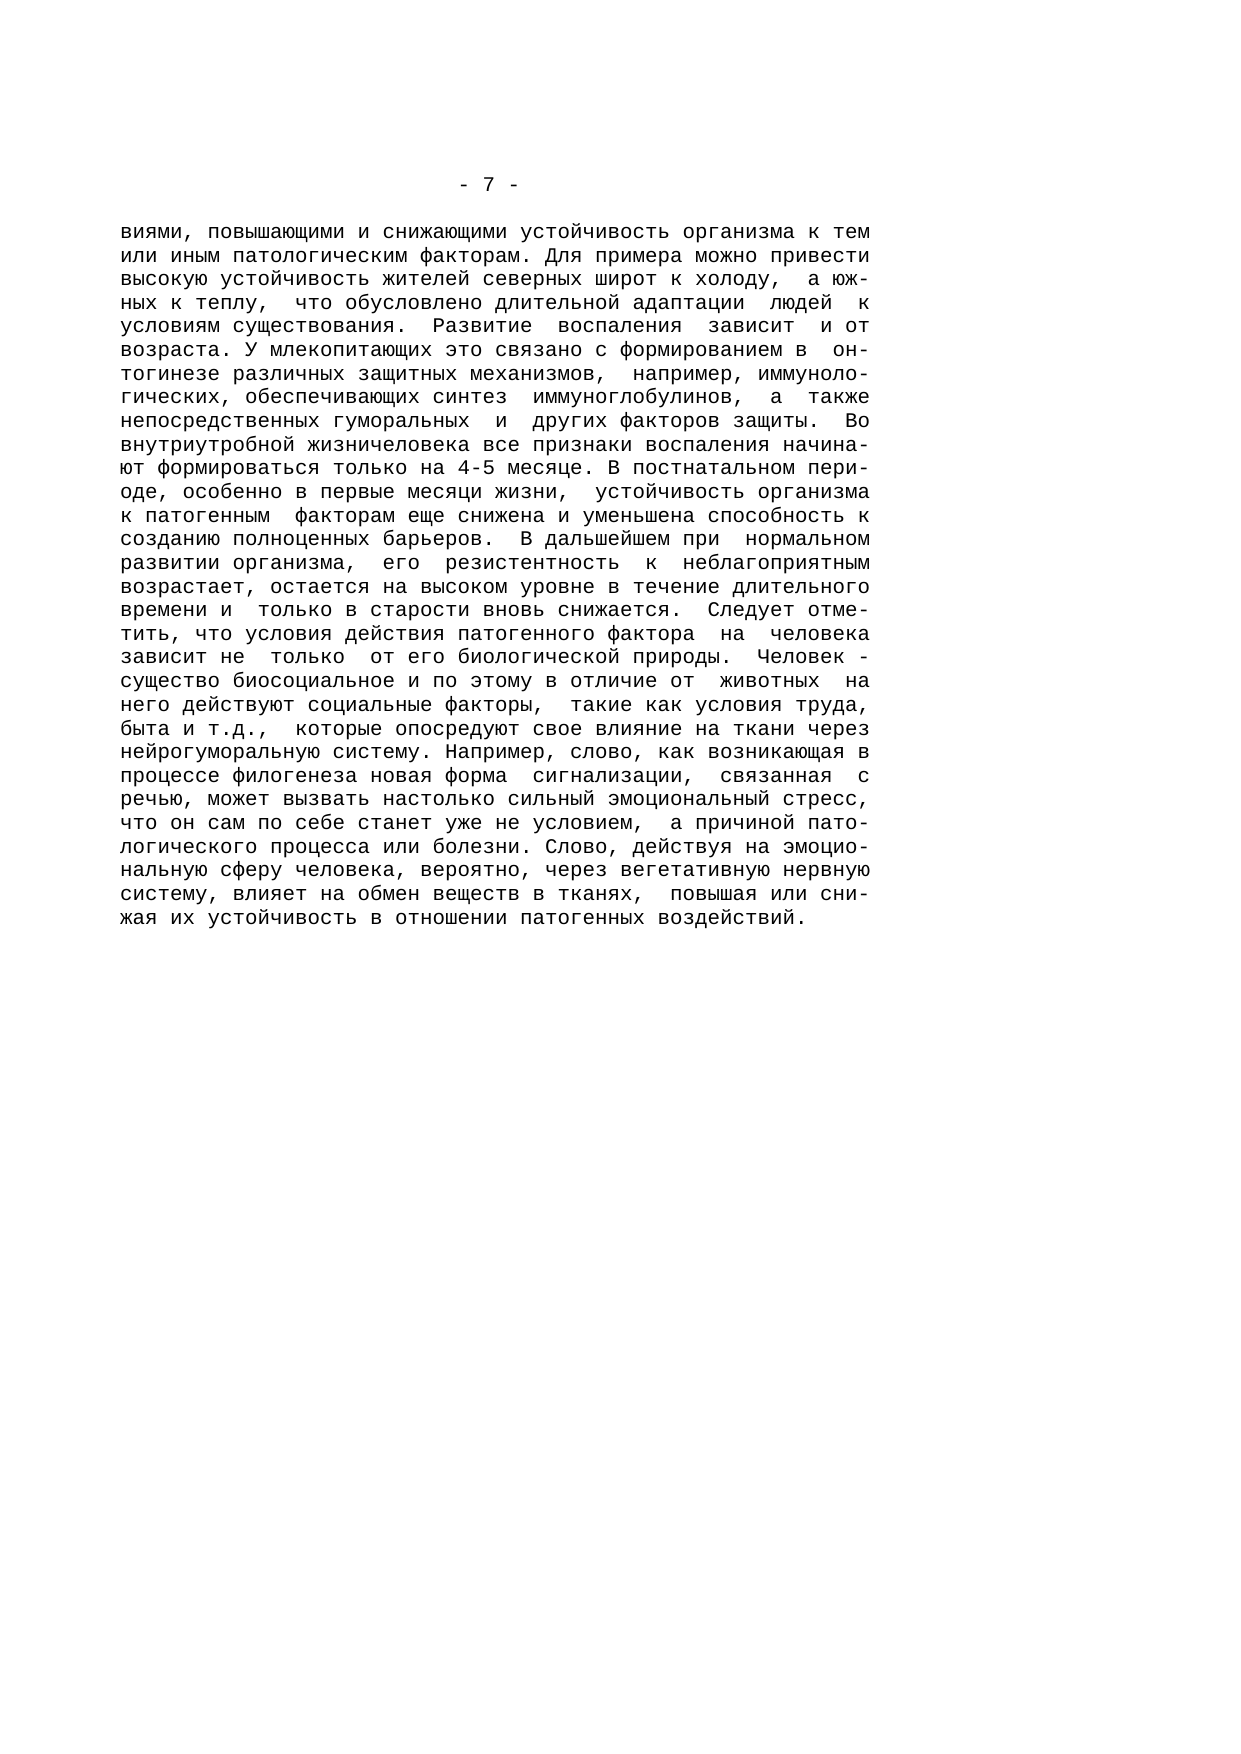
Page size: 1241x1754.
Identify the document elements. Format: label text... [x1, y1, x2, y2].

text непосредственных гуморальных и других факторов защиты. Во [120, 410, 1120, 434]
text или иным патологическим факторам. Для примера можно привести [120, 244, 1120, 268]
text возраста. У млекопитающих это связано с формированием в он- [120, 339, 1120, 363]
text высокую устойчивость жителей северных широт к холоду, а юж- [120, 268, 1120, 292]
text систему, влияет на обмен веществ в тканях, повышая или сни- [120, 883, 1120, 907]
text жая их устойчивость в отношении патогенных воздействий. [120, 907, 1120, 930]
text логического процесса или болезни. Слово, действуя на эмоцио- [120, 836, 1120, 859]
text процессе филогенеза новая форма сигнализации, связанная с [120, 765, 1120, 788]
text быта и т.д., которые опосредуют свое влияние на ткани через [120, 717, 1120, 741]
text к патогенным факторам еще снижена и уменьшена способность к [120, 505, 1120, 528]
text внутриутробной жизничеловека все признаки воспаления начина- [120, 434, 1120, 457]
text возрастает, остается на высоком уровне в течение длительного [120, 576, 1120, 599]
text развитии организма, его резистентность к неблагоприятным [120, 552, 1120, 576]
text виями, повышающими и снижающими устойчивость организма к тем [120, 221, 1120, 244]
text нальную сферу человека, вероятно, через вегетативную нервную [120, 859, 1120, 883]
text существо биосоциальное и по этому в отличие от животных на [120, 670, 1120, 694]
text гических, обеспечивающих синтез иммуноглобулинов, а также [120, 386, 1120, 410]
text оде, особенно в первые месяци жизни, устойчивость организма [120, 481, 1120, 505]
text времени и только в старости вновь снижается. Следует отме- [120, 599, 1120, 623]
text зависит не только от его биологической природы. Человек - [120, 647, 1120, 670]
text - 7 - [120, 174, 1120, 197]
text ют формироваться только на 4-5 месяце. В постнатальном пери- [120, 457, 1120, 481]
text что он сам по себе станет уже не условием, а причиной пато- [120, 812, 1120, 836]
text тить, что условия действия патогенного фактора на человека [120, 623, 1120, 647]
text ных к теплу, что обусловлено длительной адаптации людей к [120, 292, 1120, 316]
text него действуют социальные факторы, такие как условия труда, [120, 694, 1120, 717]
text условиям существования. Развитие воспаления зависит и от [120, 316, 1120, 339]
text речью, может вызвать настолько сильный эмоциональный стресс, [120, 788, 1120, 812]
text нейрогуморальную систему. Например, слово, как возникающая в [120, 741, 1120, 765]
text созданию полноценных барьеров. В дальшейшем при нормальном [120, 528, 1120, 552]
text тогинезе различных защитных механизмов, например, иммуноло- [120, 363, 1120, 386]
